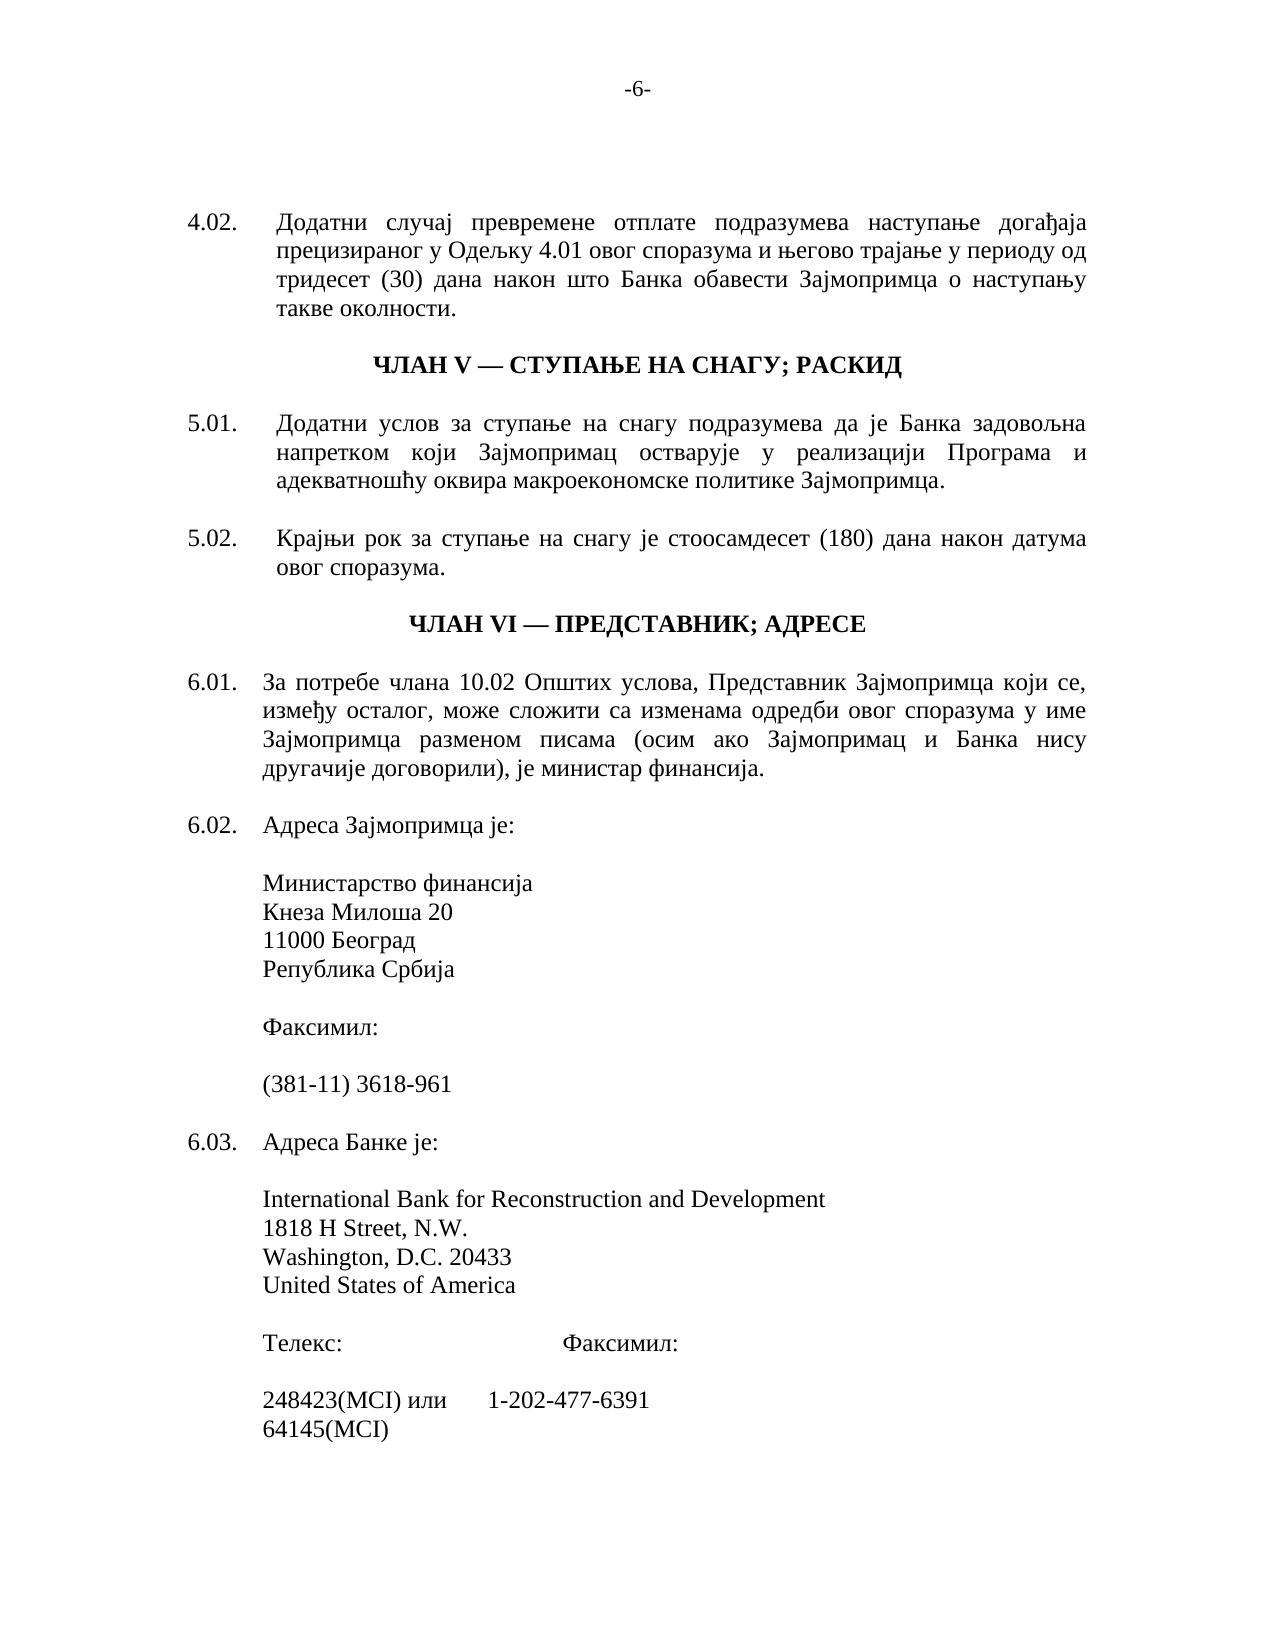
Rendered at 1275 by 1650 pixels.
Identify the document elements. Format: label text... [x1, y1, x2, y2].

text 11000 Београд [262, 926, 1087, 954]
text (381-11) 3618-961 [262, 1069, 1087, 1098]
text Кнеза Милоша 20 [262, 897, 1087, 926]
text 6.02. Адреса Зајмопримца је: [187, 811, 1087, 839]
text 1818 H Street, N.W. [262, 1213, 1087, 1242]
text 4.02. Додатни случај превремене отплате подразумева наступање догађаја прецизираног у Одељку 4.01 овог споразума и његово трајање у периоду од тридесет (30) дана након што Банка обавести Зајмопримца о наступању такве околности. [187, 207, 1087, 322]
text United States of America [262, 1271, 1087, 1299]
text Телекс: Факсимил: [262, 1328, 1087, 1357]
text Република Србија [187, 954, 1087, 983]
text 6.01. За потребе члана 10.02 Општих услова, Представник Зајмопримца који се, између осталог, може сложити са изменама одредби овог споразума у име Зајмопримца разменом писама (осим ако Зајмопримац и Банка нису другачије договорили), је министар финансија. [187, 667, 1087, 782]
text Washington, D.C. 20433 [262, 1242, 1087, 1271]
text 248423(MCI) или 1-202-477-6391 [262, 1386, 1087, 1414]
text ЧЛАН V — СТУПАЊЕ НА СНАГУ; РАСКИД [187, 351, 1087, 379]
text 5.01. Додатни услов за ступање на снагу подразумева да је Банка задовољна напретком који Зајмопримац остварује у реализацији Програма и адекватношћу оквира макроекономске политике Зајмопримца. [187, 408, 1087, 494]
text International Bank for Reconstruction and Development [262, 1184, 1087, 1213]
text 5.02. Крајњи рок за ступање на снагу је стоосамдесет (180) дана након датума овог споразума. [187, 523, 1087, 581]
text 6.03. Адреса Банке је: [187, 1127, 1087, 1156]
text ЧЛАН VI — ПРЕДСТАВНИК; АДРЕСЕ [187, 609, 1087, 638]
text Министарство финансија [262, 868, 1087, 897]
text 64145(MCI) [262, 1414, 1087, 1443]
text Факсимил: [262, 1012, 1087, 1041]
